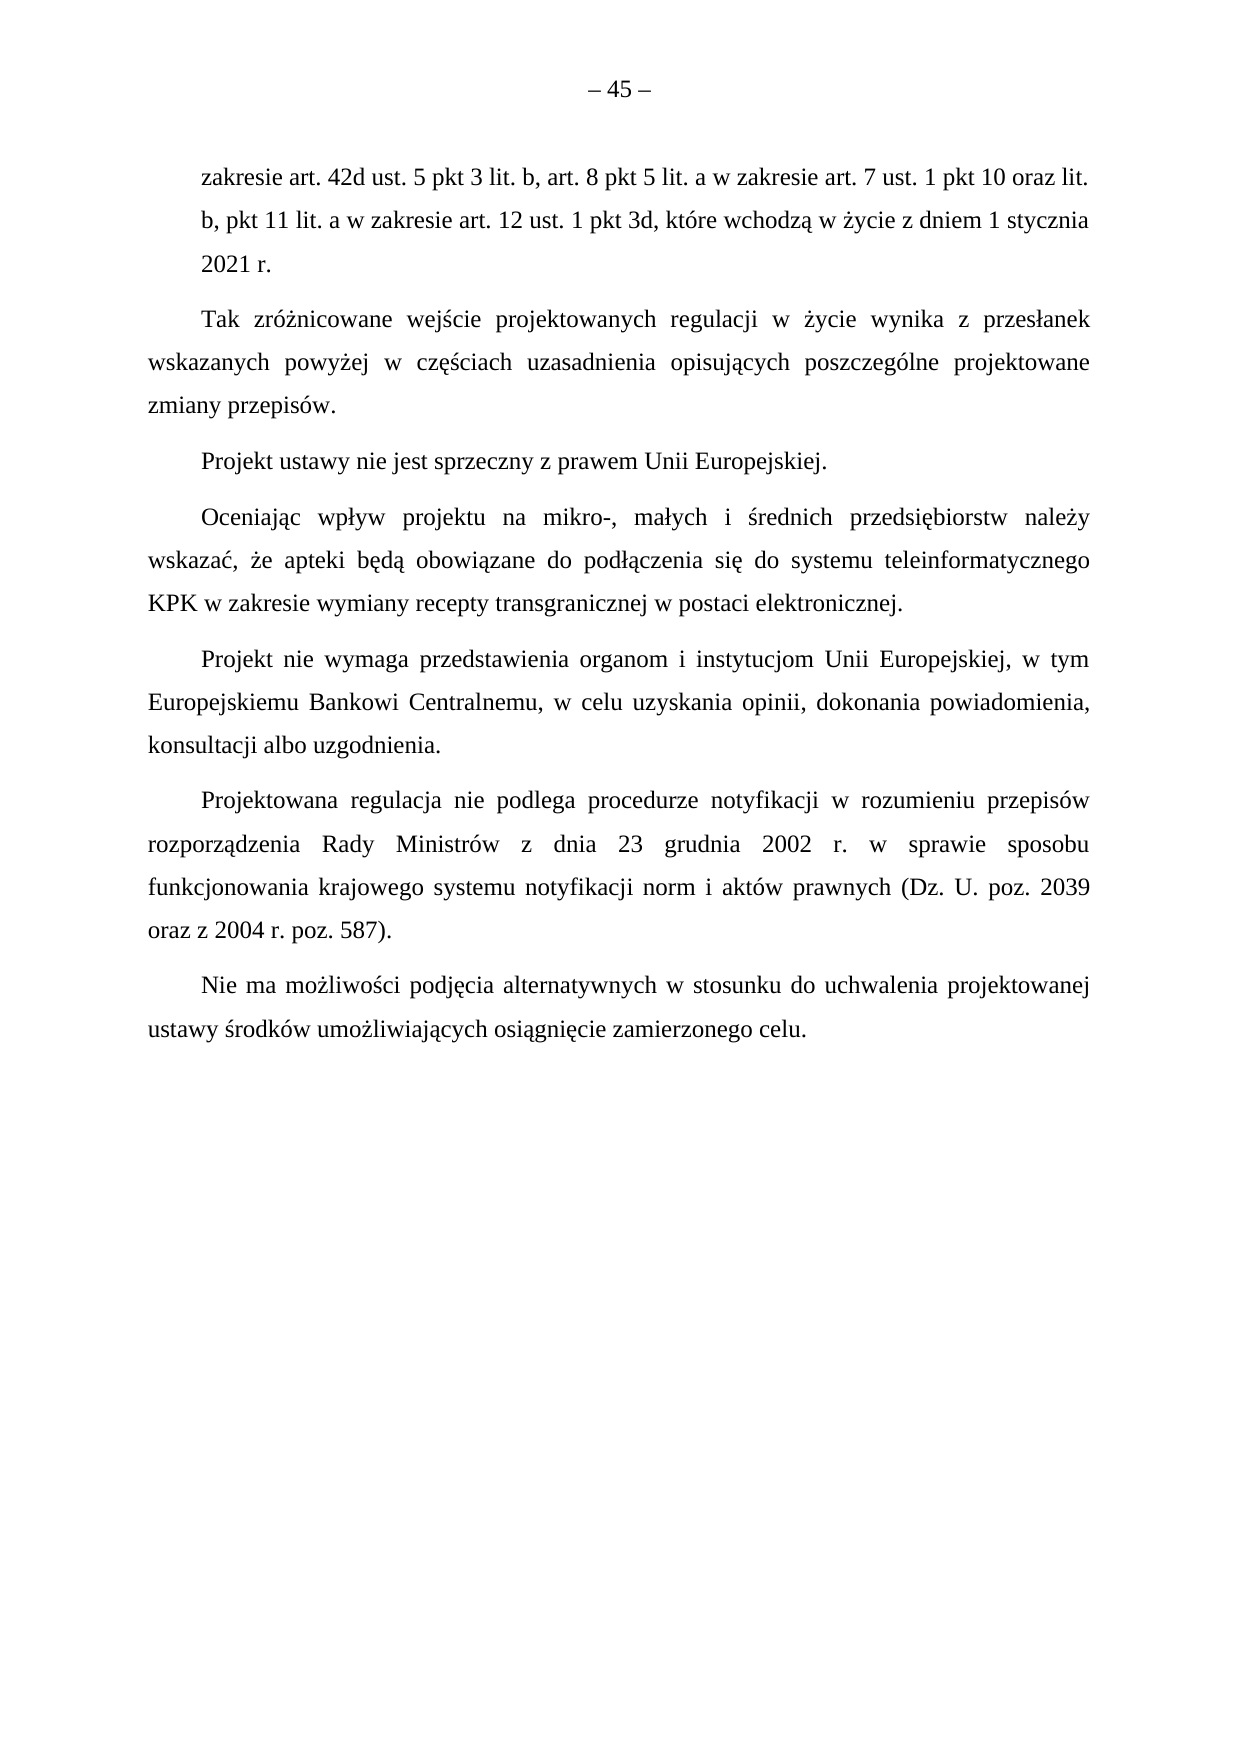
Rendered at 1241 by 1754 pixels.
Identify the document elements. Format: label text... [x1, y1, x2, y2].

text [148, 162, 1091, 277]
text Oceniając wpływ projektu na mikro-, małych i średnich przedsiębiorstw należy wskazać, że apteki będą obowiązane do podłączenia się do systemu teleinformatycznego KPK w zakresie wymiany recepty transgranicznej w postaci elektronicznej. [148, 502, 1091, 617]
text Projekt nie wymaga przedstawienia organom i instytucjom Unii Europejskiej, w tym Europejskiemu Bankowi Centralnemu, w celu uzyskania opinii, dokonania powiadomienia, konsultacji albo uzgodnienia. [148, 644, 1091, 759]
text Projektowana regulacja nie podlega procedurze notyfikacji w rozumieniu przepisów rozporządzenia Rady Ministrów z dnia 23 grudnia 2002 r. w sprawie sposobu funkcjonowania krajowego systemu notyfikacji norm i aktów prawnych (Dz. U. poz. 2039 oraz z 2004 r. poz. 587). [148, 786, 1091, 944]
text Projekt ustawy nie jest sprzeczny z prawem Unii Europejskiej. [148, 446, 1091, 475]
text Tak zróżnicowane wejście projektowanych regulacji w życie wynika z przesłanek wskazanych powyżej w częściach uzasadnienia opisujących poszczególne projektowane zmiany przepisów. [148, 304, 1091, 419]
text Nie ma możliwości podjęcia alternatywnych w stosunku do uchwalenia projektowanej ustawy środków umożliwiających osiągnięcie zamierzonego celu. [148, 971, 1091, 1042]
